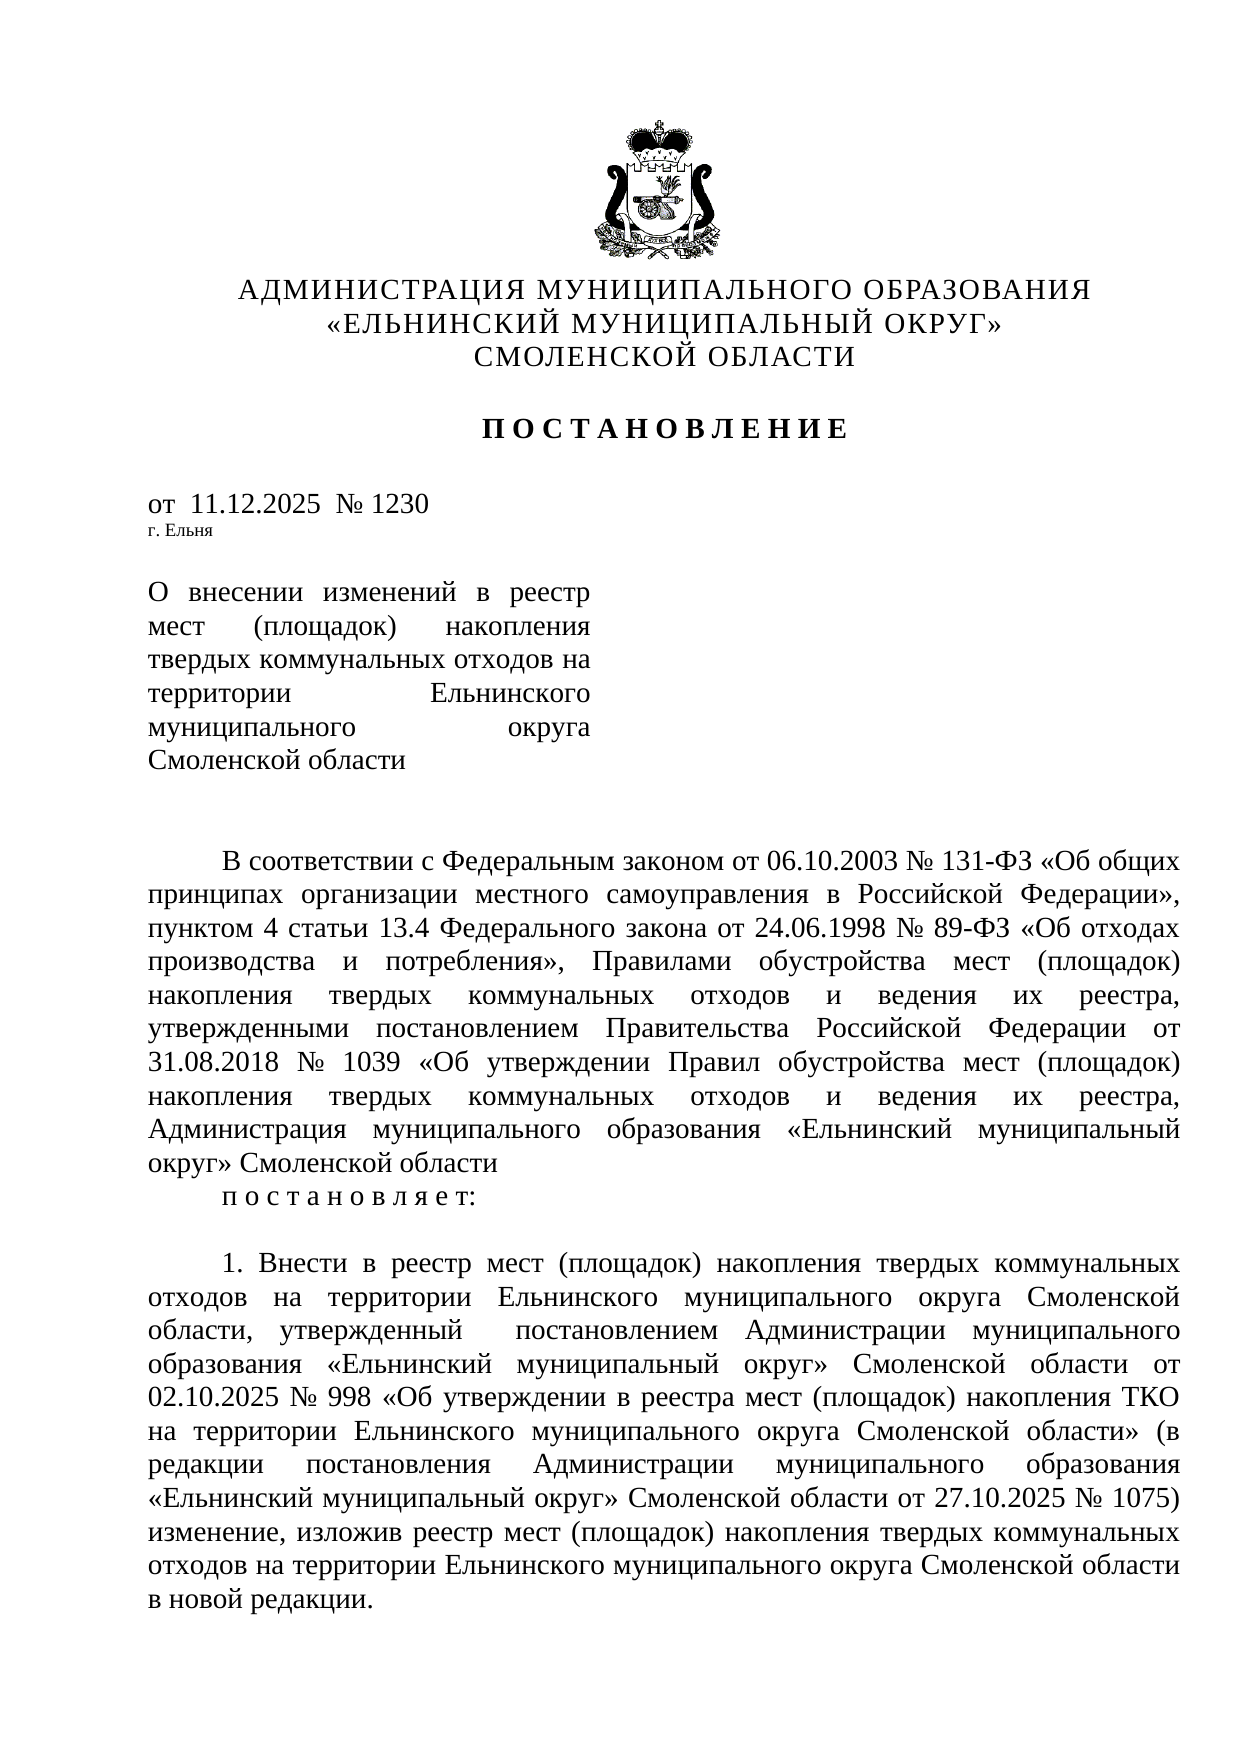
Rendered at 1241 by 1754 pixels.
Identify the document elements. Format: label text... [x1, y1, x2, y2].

text О внесении изменений в реестр мест (площадок) накопления твердых коммунальных отходов на территории Ельнинского муниципального округа Смоленской области [148, 574, 591, 776]
text п о с т а н о в л я е т: [148, 1178, 1181, 1212]
picture [593, 118, 721, 261]
text 1. Внести в реестр мест (площадок) накопления твердых коммунальных отходов на территории Ельнинского муниципального округа Смоленской области, утвержденный постановлением Администрации муниципального образования «Ельнинский муниципальный округ» Смоленской области от 02.10.2025 № 998 «Об утверждении в реестра мест (площадок) накопления ТКО на территории Ельнинского муниципального округа Смоленской области» (в редакции постановления Администрации муниципального образования «Ельнинский муниципальный округ» Смоленской области от 27.10.2025 № 1075) изменение, изложив реестр мест (площадок) накопления твердых коммунальных отходов на территории Ельнинского муниципального округа Смоленской области в новой редакции. [148, 1245, 1181, 1614]
text В соответствии с Федеральным законом от 06.10.2003 № 131-ФЗ «Об общих принципах организации местного самоуправления в Российской Федерации», пунктом 4 статьи 13.4 Федерального закона от 24.06.1998 № 89-ФЗ «Об отходах производства и потребления», Правилами обустройства мест (площадок) накопления твердых коммунальных отходов и ведения их реестра, утвержденными постановлением Правительства Российской Федерации от 31.08.2018 № 1039 «Об утверждении Правил обустройства мест (площадок) накопления твердых коммунальных отходов и ведения их реестра, Администрация муниципального образования «Ельнинский муниципальный округ» Смоленской области [148, 843, 1181, 1178]
text СМОЛЕНСКОЙ ОБЛАСТИ [148, 339, 1181, 373]
text «ЕЛЬНИНСКИЙ МУНИЦИПАЛЬНЫЙ ОКРУГ» [148, 306, 1181, 339]
list от 11.12.2025 № 1230 [148, 486, 1050, 519]
text АДМИНИСТРАЦИЯ МУНИЦИПАЛЬНОГО ОБРАЗОВАНИЯ [148, 272, 1181, 306]
subtitle П О С Т А Н О В Л Е Н И Е [148, 411, 1181, 445]
list г. Ельня [148, 519, 1050, 541]
